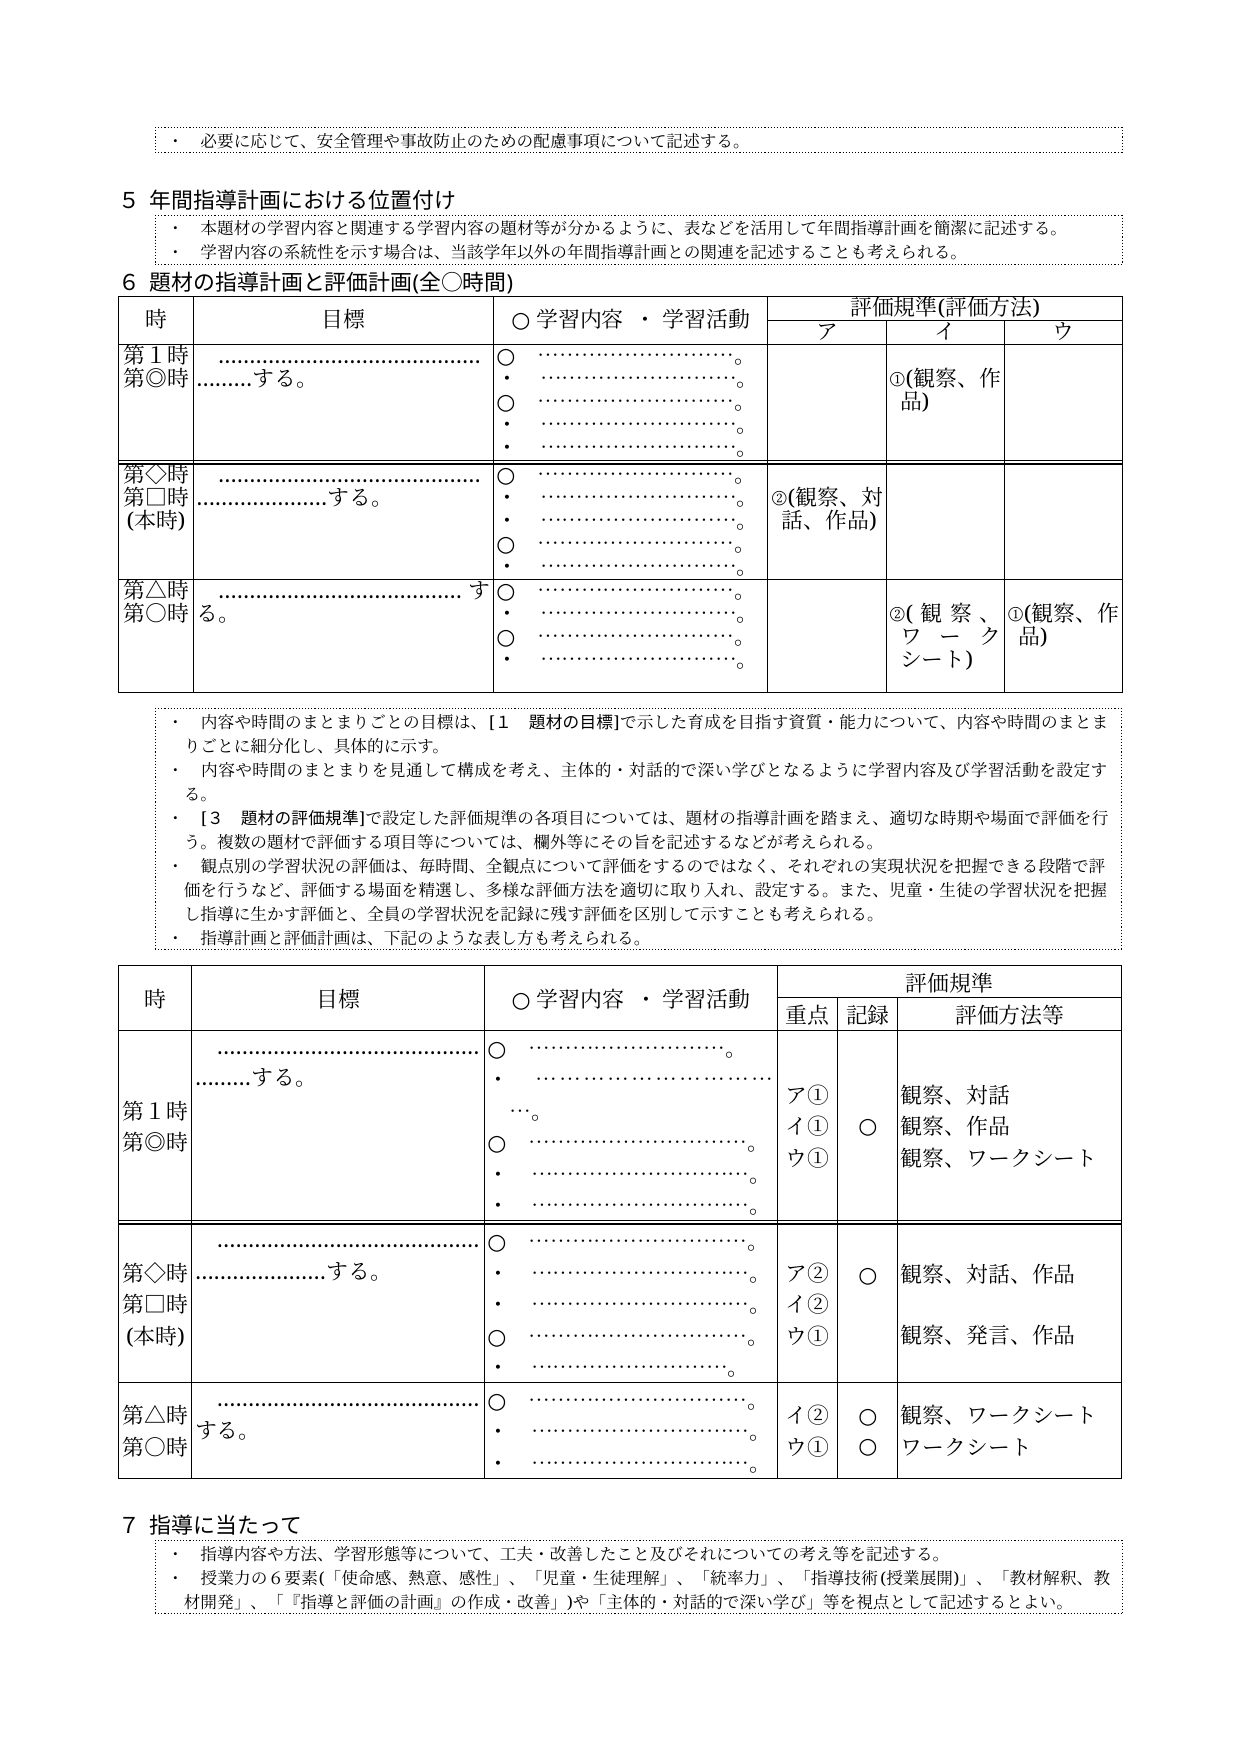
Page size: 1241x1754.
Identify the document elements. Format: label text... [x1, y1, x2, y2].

table_cell イ② ウ① [778, 1383, 837, 1477]
table_cell ア [768, 321, 886, 344]
table_cell ○ [838, 1225, 897, 1382]
text ６ 題材の指導計画と評価計画(全○時間) [118, 264, 1122, 296]
table_cell 記録 [838, 998, 897, 1030]
table_cell ○ ………………………。 ・ ………………………。 ○ ………………………。 ・ ………………………。 [494, 580, 767, 692]
table_cell 第△時 第○時 [119, 1383, 191, 1477]
table_header 目標 [194, 297, 493, 344]
table_header 時 [119, 966, 191, 1030]
table_cell ○ …………………………。 ・ …………………………。 ・ …………………………。 [485, 1383, 777, 1477]
table_header ○ 学習内容 ・ 学習活動 [485, 966, 777, 1030]
table_cell イ [887, 321, 1004, 344]
table_cell ……………………………………………する。 [194, 345, 493, 460]
table_cell ……………………………………………する。 [192, 1031, 484, 1220]
table_header ○ 学習内容 ・ 学習活動 [494, 297, 767, 344]
table_cell [887, 465, 1004, 579]
table_header ・ 指導内容や方法、学習形態等について、工夫・改善したこと及びそれについての考え等を記述する。 ・ 授業力の６要素(「使命感、熱意、感性」、「児童・生徒理解」、「統率力」、「指導技術(授業展開)」、「教材解釈、教材開発」、「『指導と評価の計画』の作成・改善」)や「主体的・対話的で深い学び」等を視点として記述するとよい。 [156, 1540, 1122, 1613]
table_cell ………………………………………………………する。 [192, 1225, 484, 1382]
text ７ 指導に当たって [118, 1508, 1122, 1540]
table_cell ①(観察、作品) [1005, 580, 1122, 692]
table_cell ②(観察、対話、作品) [768, 465, 886, 579]
table_cell 観察、ワークシート ワークシート [898, 1383, 1121, 1477]
table_cell 第１時 第◎時 [119, 1031, 191, 1220]
table_cell [768, 580, 886, 692]
table_cell 第１時 第◎時 [119, 345, 193, 460]
table_header 時 [119, 297, 193, 344]
table_cell ○ ………………………。 ・ ……………………………。 ○ …………………………。 ・ …………………………。 ・ …………………………。 [485, 1031, 777, 1220]
table_header 評価規準(評価方法) [768, 297, 1122, 320]
table_cell 第◇時 第□時 (本時) [119, 465, 193, 579]
table_cell [1005, 345, 1122, 460]
table_cell [1005, 465, 1122, 579]
table_cell 観察、対話 観察、作品 観察、ワークシート [898, 1031, 1121, 1220]
table_cell …………………………………する。 [194, 580, 493, 692]
table_cell ○ ………………………。 ・ ………………………。 ○ ………………………。 ・ ………………………。 ・ ………………………。 [494, 345, 767, 460]
table_cell ア① イ① ウ① [778, 1031, 837, 1220]
table_cell ………………………………………………………する。 [194, 465, 493, 579]
table_cell 第◇時 第□時 (本時) [119, 1225, 191, 1382]
table_cell ○ [838, 1031, 897, 1220]
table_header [156, 127, 1122, 152]
table_cell ①(観察、作品) [887, 345, 1004, 460]
table_cell ア② イ② ウ① [778, 1225, 837, 1382]
table_header ・ 本題材の学習内容と関連する学習内容の題材等が分かるように、表などを活用して年間指導計画を簡潔に記述する。 ・ 学習内容の系統性を示す場合は、当該学年以外の年間指導計画との関連を記述することも考えられる。 [156, 215, 1122, 263]
table_cell ○ ………………………。 ・ ………………………。 ・ ………………………。 ○ ………………………。 ・ ………………………。 [494, 465, 767, 579]
table_cell 重点 [778, 998, 837, 1030]
table_cell 第△時 第○時 [119, 580, 193, 692]
table_cell ②(観察、ワークシート) [887, 580, 1004, 692]
table_cell ○ ○ [838, 1383, 897, 1477]
table_cell 評価方法等 [898, 998, 1121, 1030]
table_cell ウ [1005, 321, 1122, 344]
table_cell [768, 345, 886, 460]
table_cell 観察、対話、作品 観察、発言、作品 [898, 1225, 1121, 1382]
table_header ・ 内容や時間のまとまりごとの目標は、[１ 題材の目標]で示した育成を目指す資質・能力について、内容や時間のまとまりごとに細分化し、具体的に示す。 ・ 内容や時間のまとまりを見通して構成を考え、主体的・対話的で深い学びとなるように学習内容及び学習活動を設定する。 ・ [３ 題材の評価規準]で設定した評価規準の各項目については、題材の指導計画を踏まえ、適切な時期や場面で評価を行う。複数の題材で評価する項目等については、欄外等にその旨を記述するなどが考えられる。 ・ 観点別の学習状況の評価は、毎時間、全観点について評価をするのではなく、それぞれの実現状況を把握できる段階で評価を行うなど、評価する場面を精選し、多様な評価方法を適切に取り入れ、設定する。また、児童・生徒の学習状況を把握し指導に生かす評価と、全員の学習状況を記録に残す評価を区別して示すことも考えられる。 ・ 指導計画と評価計画は、下記のような表し方も考えられる。 [156, 708, 1122, 949]
table_header 評価規準 [778, 966, 1121, 997]
text ５ 年間指導計画における位置付け [118, 183, 1122, 214]
table_header 目標 [192, 966, 484, 1030]
table_cell ……………………………………する。 [192, 1383, 484, 1477]
table_cell ○ …………………………。 ・ …………………………。 ・ …………………………。 ○ …………………………。 ・ ………………………。 [485, 1225, 777, 1382]
